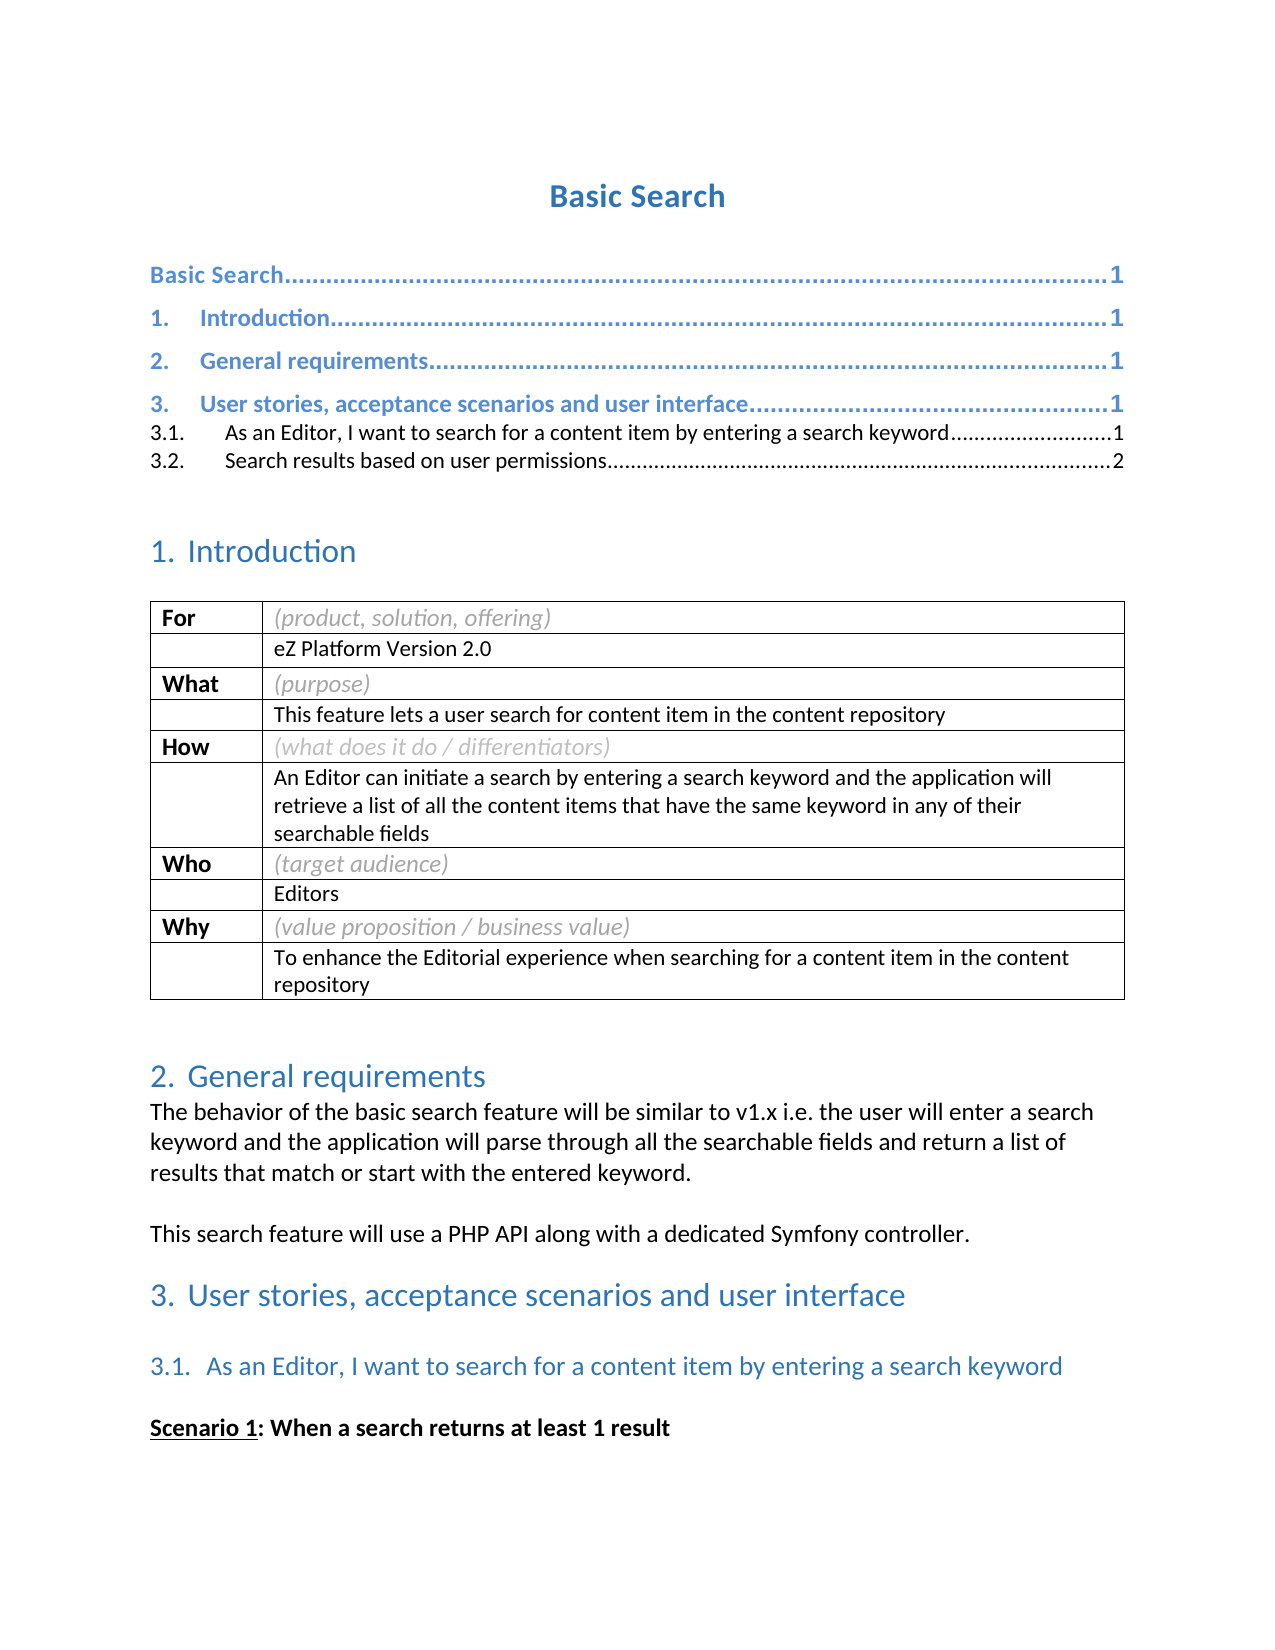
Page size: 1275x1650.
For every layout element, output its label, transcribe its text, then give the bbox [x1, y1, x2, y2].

table_cell (purpose) [263, 668, 1124, 699]
subtitle General requirements [150, 1055, 1125, 1096]
table_cell (what does it do / differentiators) [263, 731, 1124, 762]
table_cell Editors [263, 880, 1124, 910]
subtitle Introduction [150, 530, 1125, 571]
table_cell To enhance the Editorial experience when searching for a content item in the content repository [263, 943, 1124, 999]
text This search feature will use a PHP API along with a dedicated Symfony controller. [150, 1218, 1125, 1248]
subtitle Basic Search [150, 175, 1125, 216]
table_header (product, solution, offering) [263, 602, 1124, 633]
text 3.2. Search results based on user permissions 2 [150, 446, 1125, 474]
table_cell [151, 700, 262, 730]
table_cell eZ Platform Version 2.0 [263, 634, 1124, 667]
table_cell [151, 763, 262, 847]
text 2. General requirements 1 [150, 345, 1125, 375]
table_cell This feature lets a user search for content item in the content repository [263, 700, 1124, 730]
table_header For [151, 602, 262, 633]
text 1. Introduction 1 [150, 302, 1125, 332]
text 3. User stories, acceptance scenarios and user interface 1 [150, 388, 1125, 418]
text Scenario 1: When a search returns at least 1 result [150, 1412, 1125, 1443]
table_cell [151, 880, 262, 910]
table_cell Why [151, 911, 262, 942]
subtitle As an Editor, I want to search for a content item by entering a search keyword [150, 1349, 1125, 1382]
table_cell An Editor can initiate a search by entering a search keyword and the application will retrieve a list of all the content items that have the same keyword in any of their searchable fields [263, 763, 1124, 847]
table_cell (target audience) [263, 848, 1124, 878]
table_cell (value proposition / business value) [263, 911, 1124, 942]
table_cell [151, 634, 262, 667]
table_cell Who [151, 848, 262, 878]
text 3.1. As an Editor, I want to search for a content item by entering a search keyword 1 [150, 418, 1125, 446]
table_cell [151, 943, 262, 999]
subtitle User stories, acceptance scenarios and user interface [150, 1273, 1125, 1314]
table_cell How [151, 731, 262, 762]
table_cell What [151, 668, 262, 699]
text Basic Search 1 [150, 259, 1125, 289]
text The behavior of the basic search feature will be similar to v1.x i.e. the user will enter a search keyword and the application will parse through all the searchable fields and return a list of results that match or start with the entered keyword. [150, 1096, 1125, 1187]
